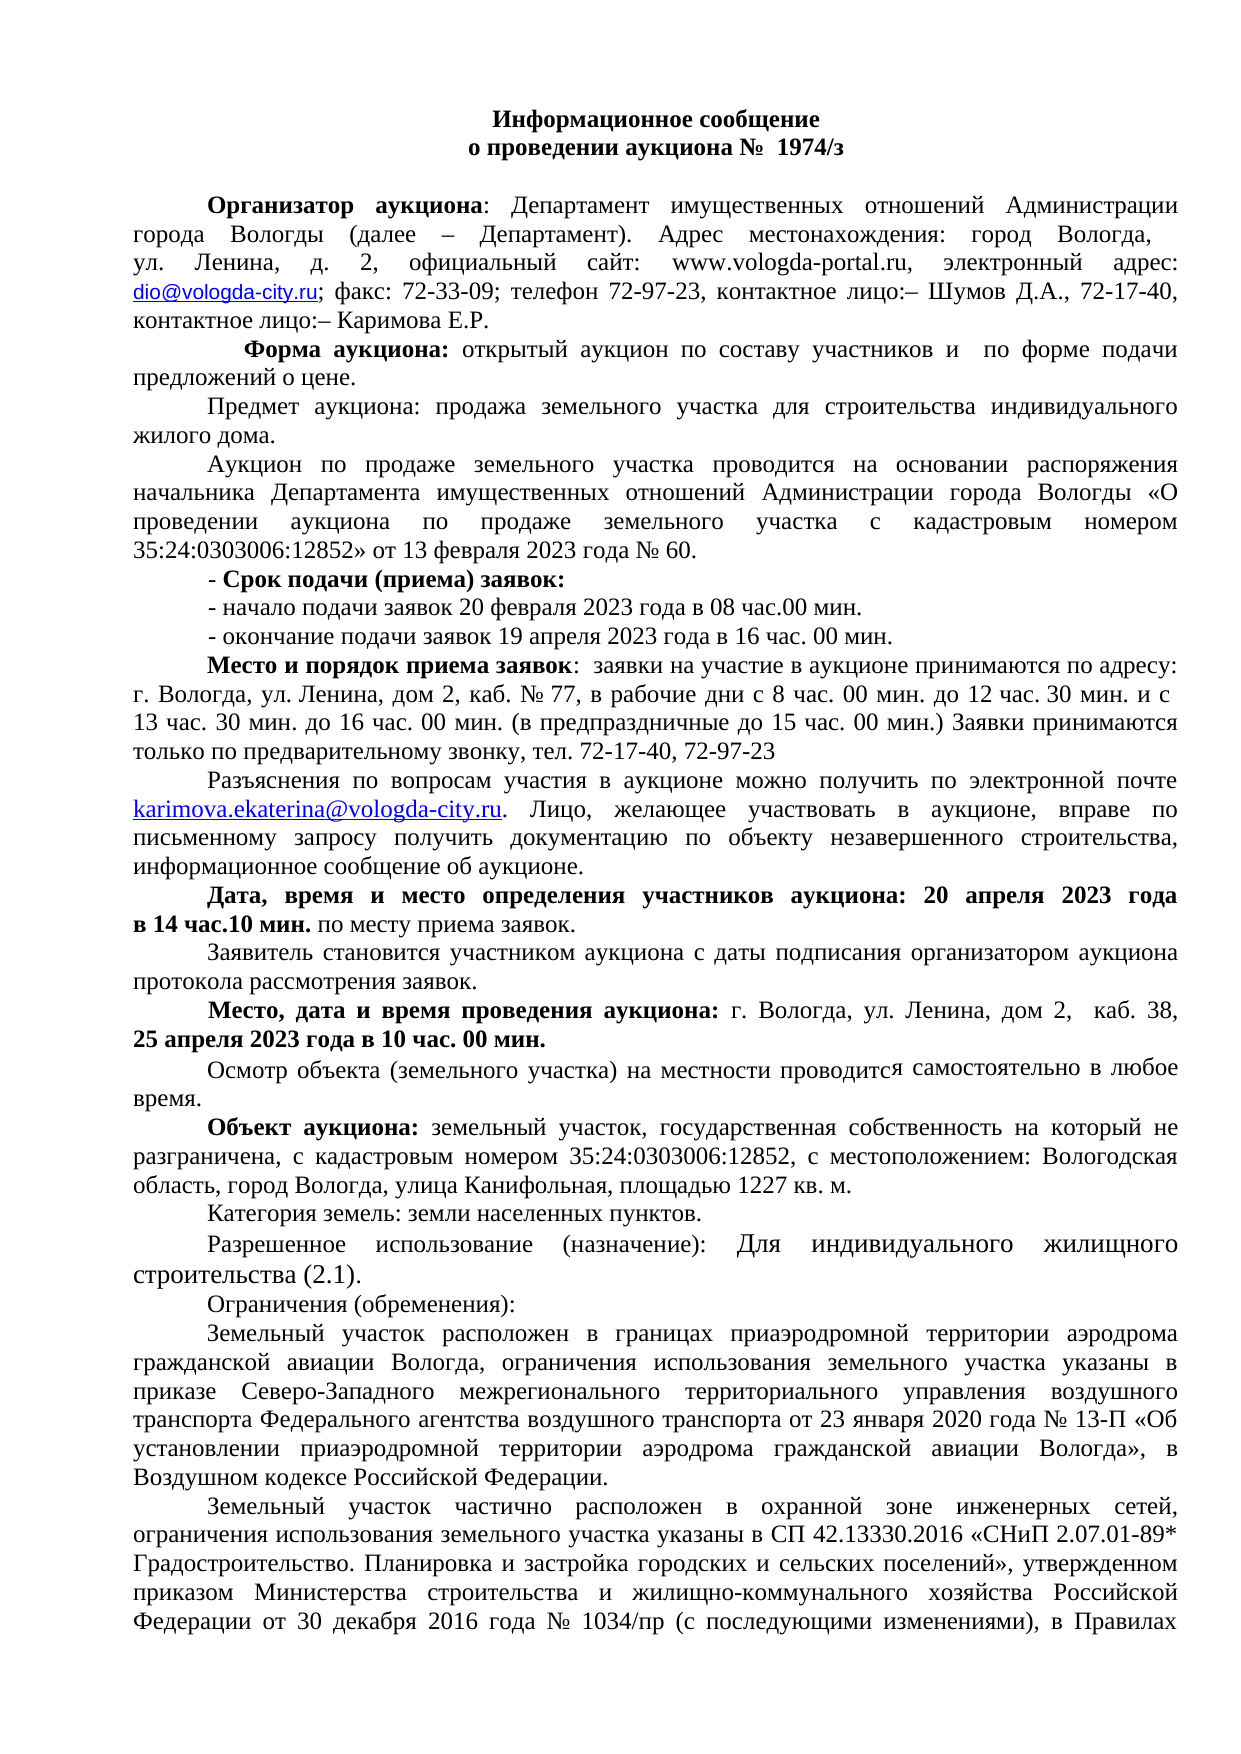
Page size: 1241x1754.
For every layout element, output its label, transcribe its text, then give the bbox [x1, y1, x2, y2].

text - Срок подачи (приема) заявок: [133, 564, 1179, 592]
text Категория земель: земли населенных пунктов. [133, 1198, 1179, 1227]
text Заявитель становится участником аукциона с даты подписания организатором аукциона протокола рассмотрения заявок. [133, 937, 1179, 995]
text Информационное сообщение [133, 104, 1179, 132]
text Ограничения (обременения): [133, 1289, 1179, 1318]
text Осмотр объекта (земельного участка) на местности проводится самостоятельно в любое время. [133, 1052, 1179, 1112]
text Разрешенное использование (назначение): Для индивидуального жилищного строительства (2.1). [133, 1227, 1179, 1289]
text Предмет аукциона: продажа земельного участка для строительства индивидуального жилого дома. [133, 391, 1179, 449]
text Форма аукциона: открытый аукцион по составу участников и по форме подачи предложений о цене. [133, 334, 1179, 391]
text Аукцион по продаже земельного участка проводится на основании распоряжения начальника Департамента имущественных отношений Администрации города Вологды «О проведении аукциона по продаже земельного участка с кадастровым номером 35:24:0303006:12852» от 13 февраля 2023 года № 60. [133, 449, 1179, 564]
text - начало подачи заявок 20 февраля 2023 года в 08 час.00 мин. [133, 592, 1179, 621]
text о проведении аукциона № 1974/з [133, 132, 1179, 161]
text Организатор аукциона: Департамент имущественных отношений Администрации города Вологды (далее – Департамент). Адрес местонахождения: город Вологда, ул. Ленина, д. 2, официальный сайт: www.vologda-portal.ru, электронный адрес: dio@vologda-city.ru; факс: 72-33-09; телефон 72-97-23, контактное лицо:– Шумов Д.А., 72-17-40, контактное лицо:– Каримова Е.Р. [133, 190, 1179, 334]
text Место, дата и время проведения аукциона: г. Вологда, ул. Ленина, дом 2, каб. 38, 25 апреля 2023 года в 10 час. 00 мин. [133, 995, 1179, 1052]
text Объект аукциона: земельный участок, государственная собственность на который не разграничена, с кадастровым номером 35:24:0303006:12852, с местоположением: Вологодская область, город Вологда, улица Канифольная, площадью 1227 кв. м. [133, 1112, 1179, 1198]
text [133, 1491, 1179, 1634]
text Разъяснения по вопросам участия в аукционе можно получить по электронной почте karimova.ekaterina@vologda-city.ru. Лицо, желающее участвовать в аукционе, вправе по письменному запросу получить документацию по объекту незавершенного строительства, информационное сообщение об аукционе. [133, 765, 1179, 880]
text - окончание подачи заявок 19 апреля 2023 года в 16 час. 00 мин. [133, 621, 1179, 650]
text Место и порядок приема заявок: заявки на участие в аукционе принимаются по адресу: г. Вологда, ул. Ленина, дом 2, каб. № 77, в рабочие дни с 8 час. 00 мин. до 12 час. 30 мин. и с 13 час. 30 мин. до 16 час. 00 мин. (в предпраздничные до 15 час. 00 мин.) Заявки принимаются только по предварительному звонку, тел. 72-17-40, 72-97-23 [133, 650, 1179, 765]
text Земельный участок расположен в границах приаэродромной территории аэродрома гражданской авиации Вологда, ограничения использования земельного участка указаны в приказе Северо-Западного межрегионального территориального управления воздушного транспорта Федерального агентства воздушного транспорта от 23 января 2020 года № 13-П «Об установлении приаэродромной территории аэродрома гражданской авиации Вологда», в Воздушном кодексе Российской Федерации. [133, 1318, 1179, 1491]
text Дата, время и место определения участников аукциона: 20 апреля 2023 года в 14 час.10 мин. по месту приема заявок. [133, 880, 1179, 937]
